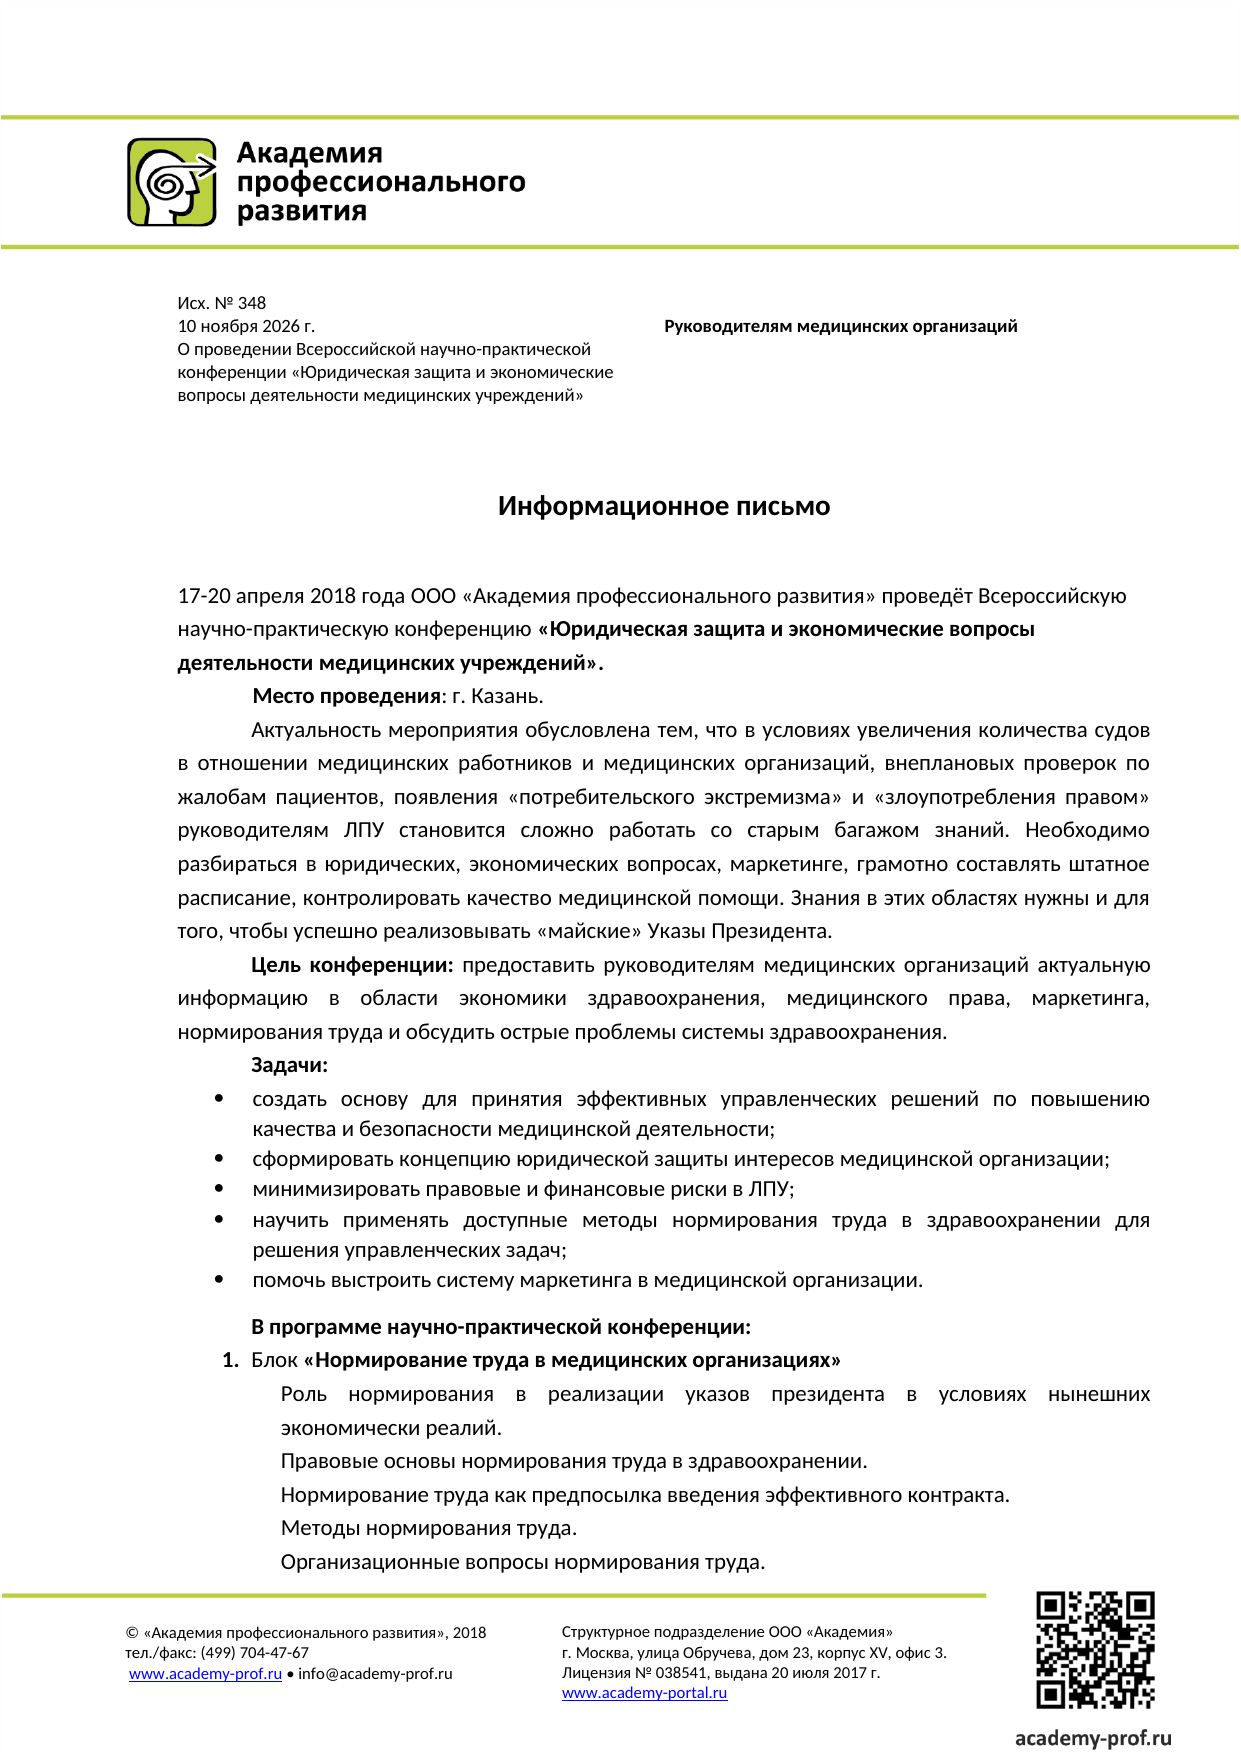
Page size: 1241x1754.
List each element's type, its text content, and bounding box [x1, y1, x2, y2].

text Организационные вопросы нормирования труда. [281, 1547, 1152, 1575]
text Нормирование труда как предпосылка введения эффективного контракта. [281, 1480, 1152, 1508]
text Информационное письмо [177, 487, 1152, 522]
text 17-20 апреля 2018 года ООО «Академия профессионального развития» проведёт Всероссийскую научно-практическую конференцию «Юридическая защита и экономические вопросы деятельности медицинских учреждений». [177, 581, 1152, 676]
list создать основу для принятия эффективных управленческих решений по повышению качества и безопасности медицинской деятельности; [215, 1084, 1152, 1142]
list научить применять доступные методы нормирования труда в здравоохранении для решения управленческих задач; [215, 1205, 1152, 1263]
text Место проведения: г. Казань. [177, 681, 1152, 709]
table_header Исх. № 348 11 января 2018 г. О проведении Всероссийской научно-практической конференции «Юридическая защита и экономические вопросы деятельности медицинских учреждений» [166, 288, 653, 437]
text В программе научно-практической конференции: [177, 1312, 1152, 1340]
picture [0, 1583, 1241, 1751]
text Роль нормирования в реализации указов президента в условиях нынешних экономически реалий. [281, 1379, 1152, 1441]
list помочь выстроить систему маркетинга в медицинской организации. [215, 1265, 1152, 1293]
text Задачи: [177, 1050, 1152, 1078]
list минимизировать правовые и финансовые риски в ЛПУ; [215, 1174, 1152, 1203]
table_header Руководителям медицинских организаций [653, 288, 1140, 437]
list Блок «Нормирование труда в медицинских организациях» [222, 1346, 1152, 1374]
list сформировать концепцию юридической защиты интересов медицинской организации; [215, 1144, 1152, 1172]
text Актуальность мероприятия обусловлена тем, что в условиях увеличения количества судов в отношении медицинских работников и медицинских организаций, внеплановых проверок по жалобам пациентов, появления «потребительского экстремизма» и «злоупотребления правом» руководителям ЛПУ становится сложно работать со старым багажом знаний. Необходимо разбираться в юридических, экономических вопросах, маркетинге, грамотно составлять штатное расписание, контролировать качество медицинской помощи. Знания в этих областях нужны и для того, чтобы успешно реализовывать «майские» Указы Президента. [177, 715, 1152, 944]
text Правовые основы нормирования труда в здравоохранении. [281, 1446, 1152, 1474]
text Методы нормирования труда. [281, 1513, 1152, 1541]
picture [0, 2, 1240, 259]
text Цель конференции: предоставить руководителям медицинских организаций актуальную информацию в области экономики здравоохранения, медицинского права, маркетинга, нормирования труда и обсудить острые проблемы системы здравоохранения. [177, 950, 1152, 1045]
